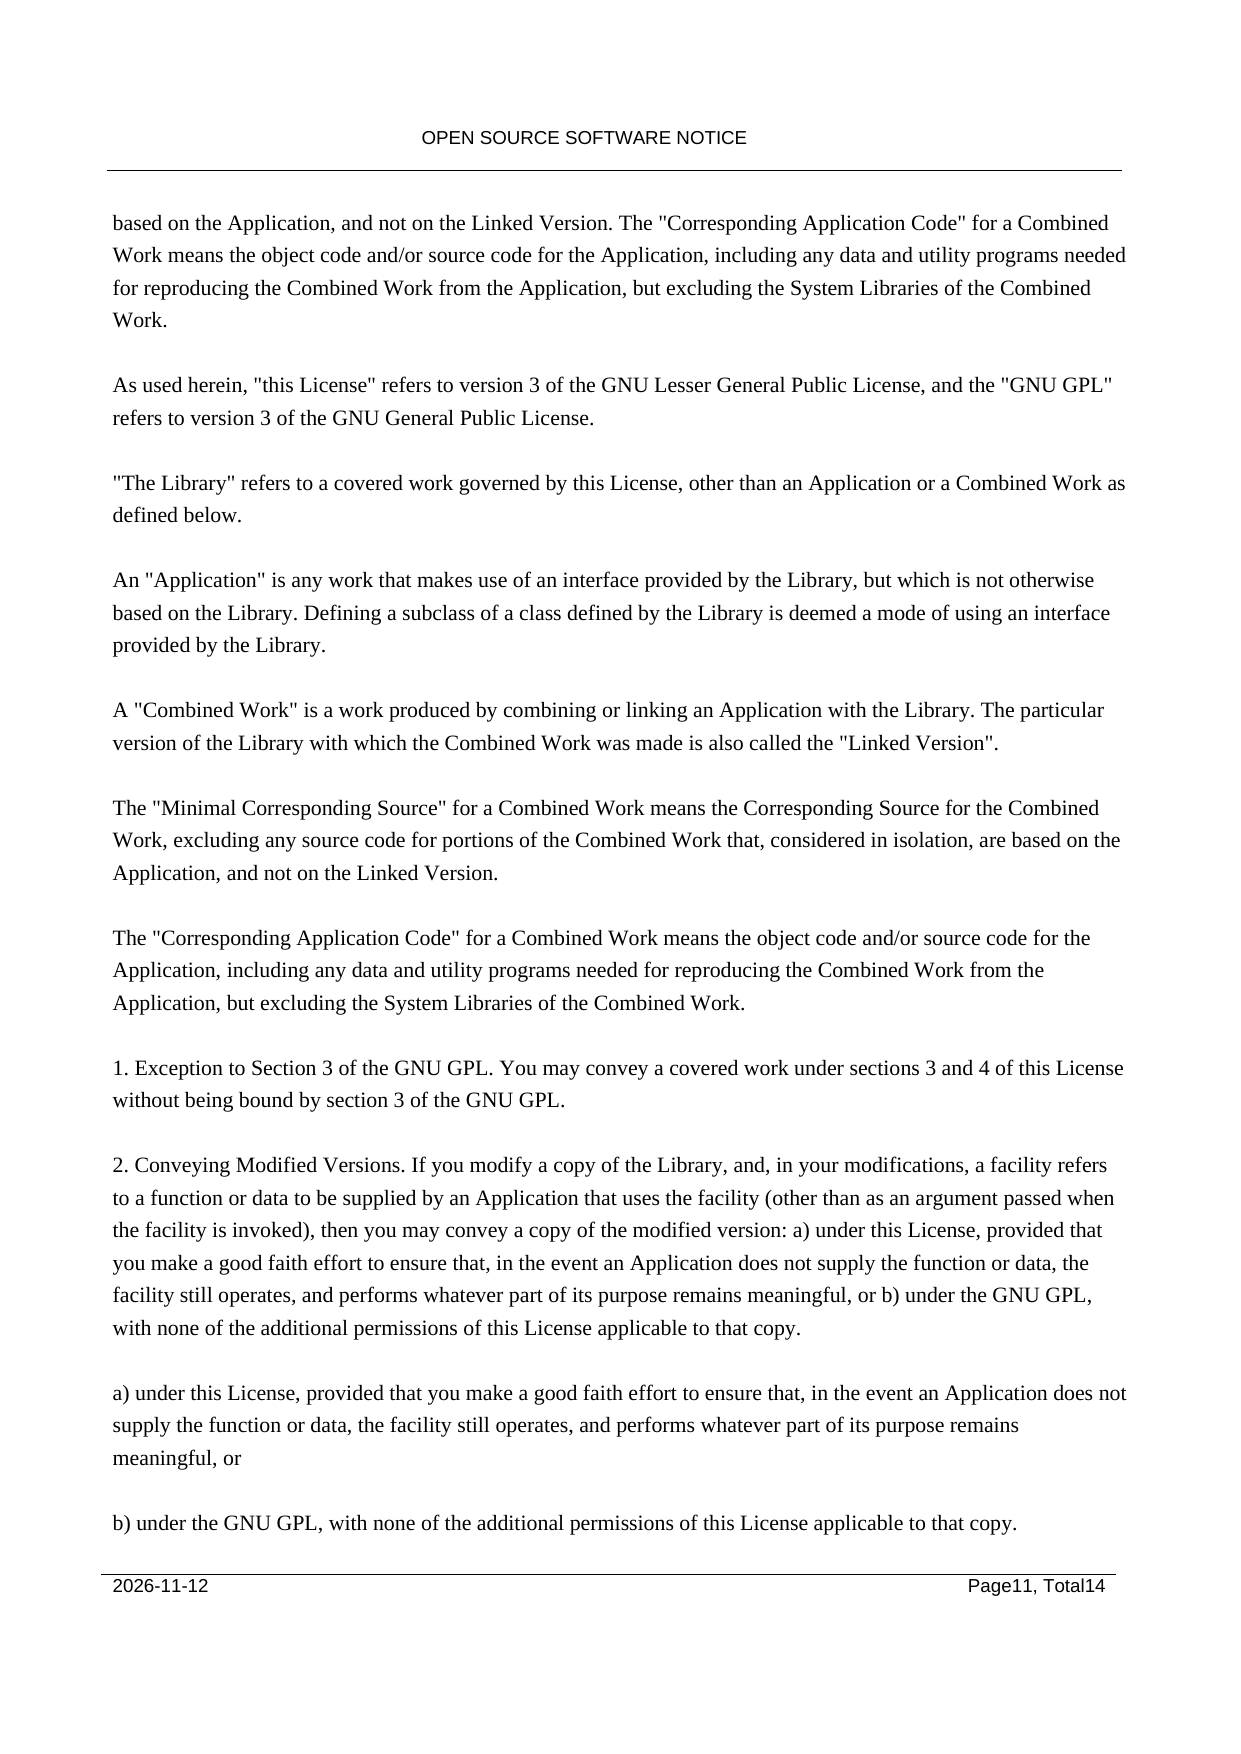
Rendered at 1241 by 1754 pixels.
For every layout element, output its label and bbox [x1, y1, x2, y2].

text [112, 206, 1128, 1539]
